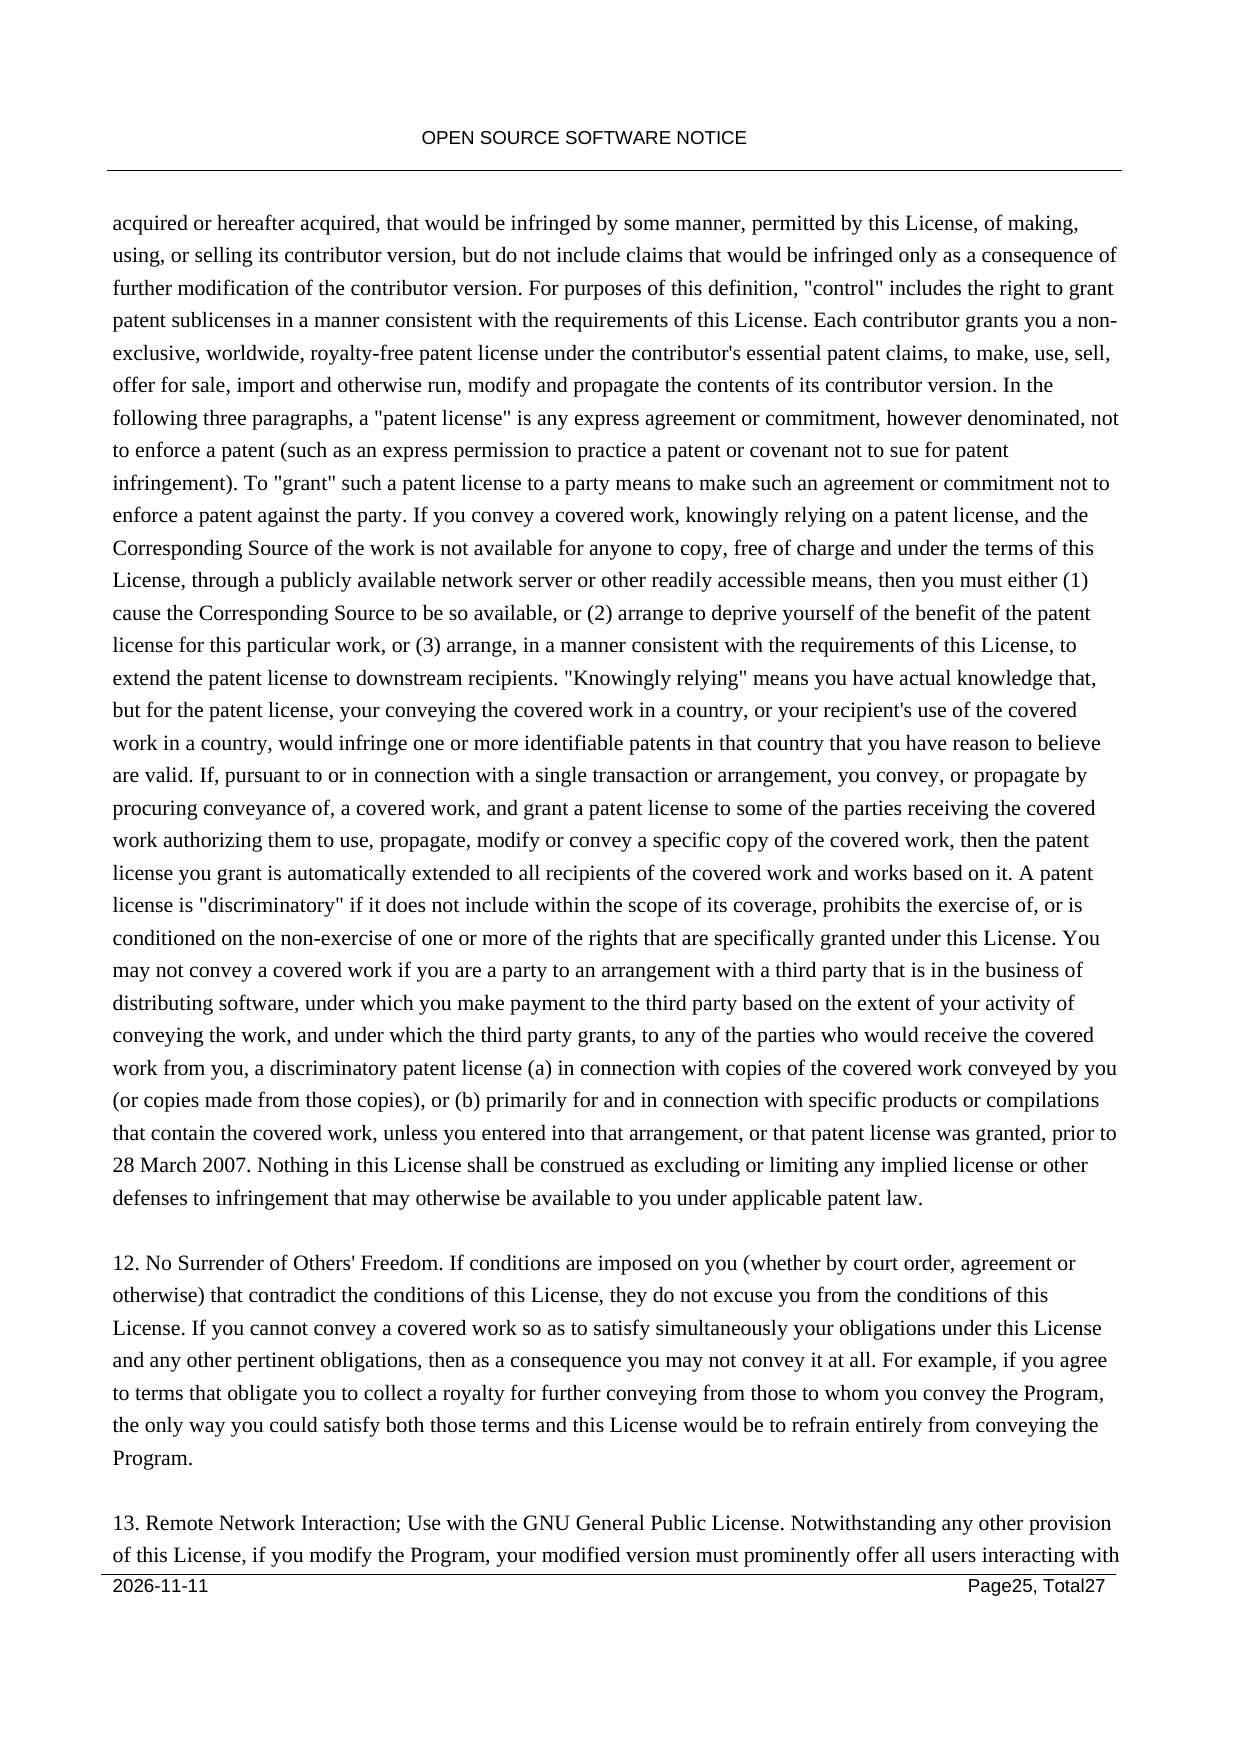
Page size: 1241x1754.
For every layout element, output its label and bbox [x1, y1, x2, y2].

text [112, 206, 1128, 1571]
